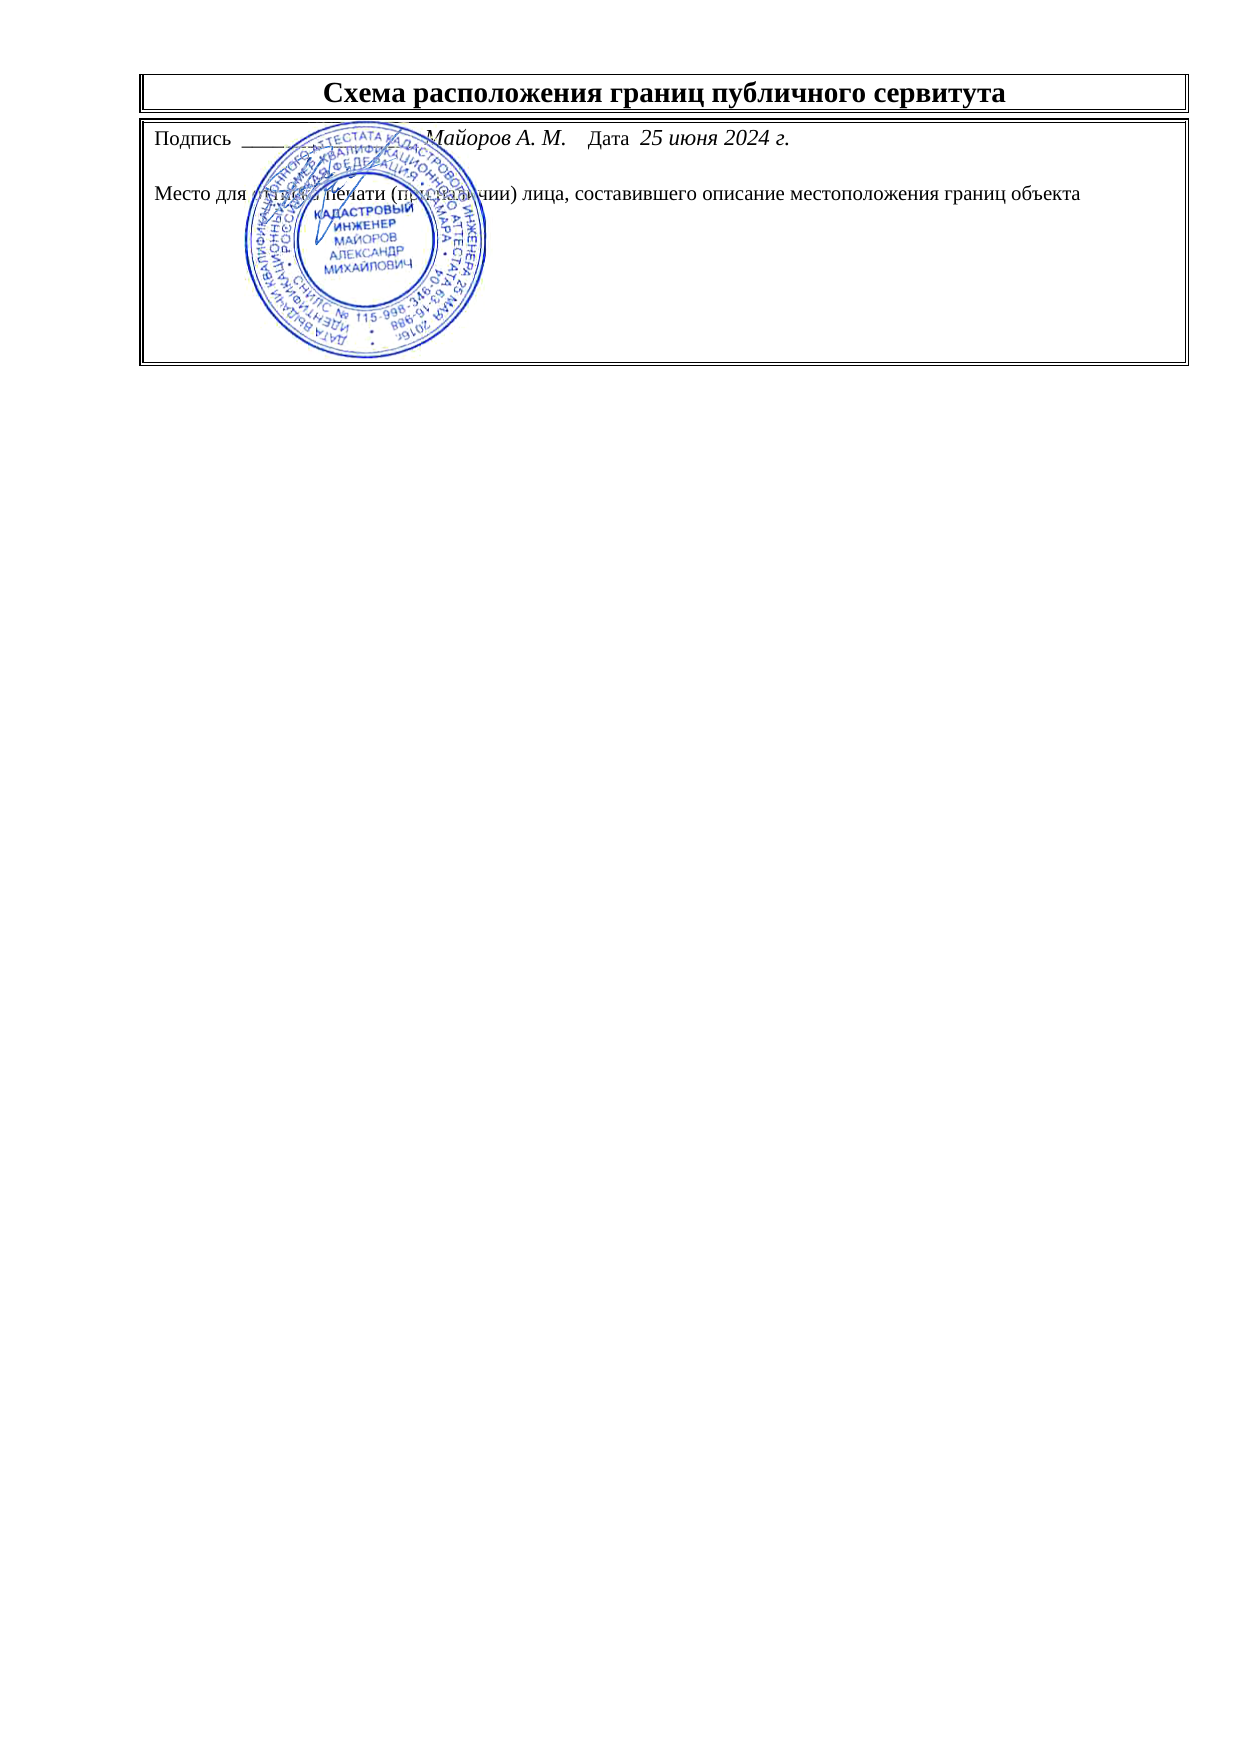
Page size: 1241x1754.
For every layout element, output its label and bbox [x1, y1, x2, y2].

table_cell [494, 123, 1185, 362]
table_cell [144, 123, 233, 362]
picture [233, 118, 494, 362]
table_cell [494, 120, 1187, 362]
